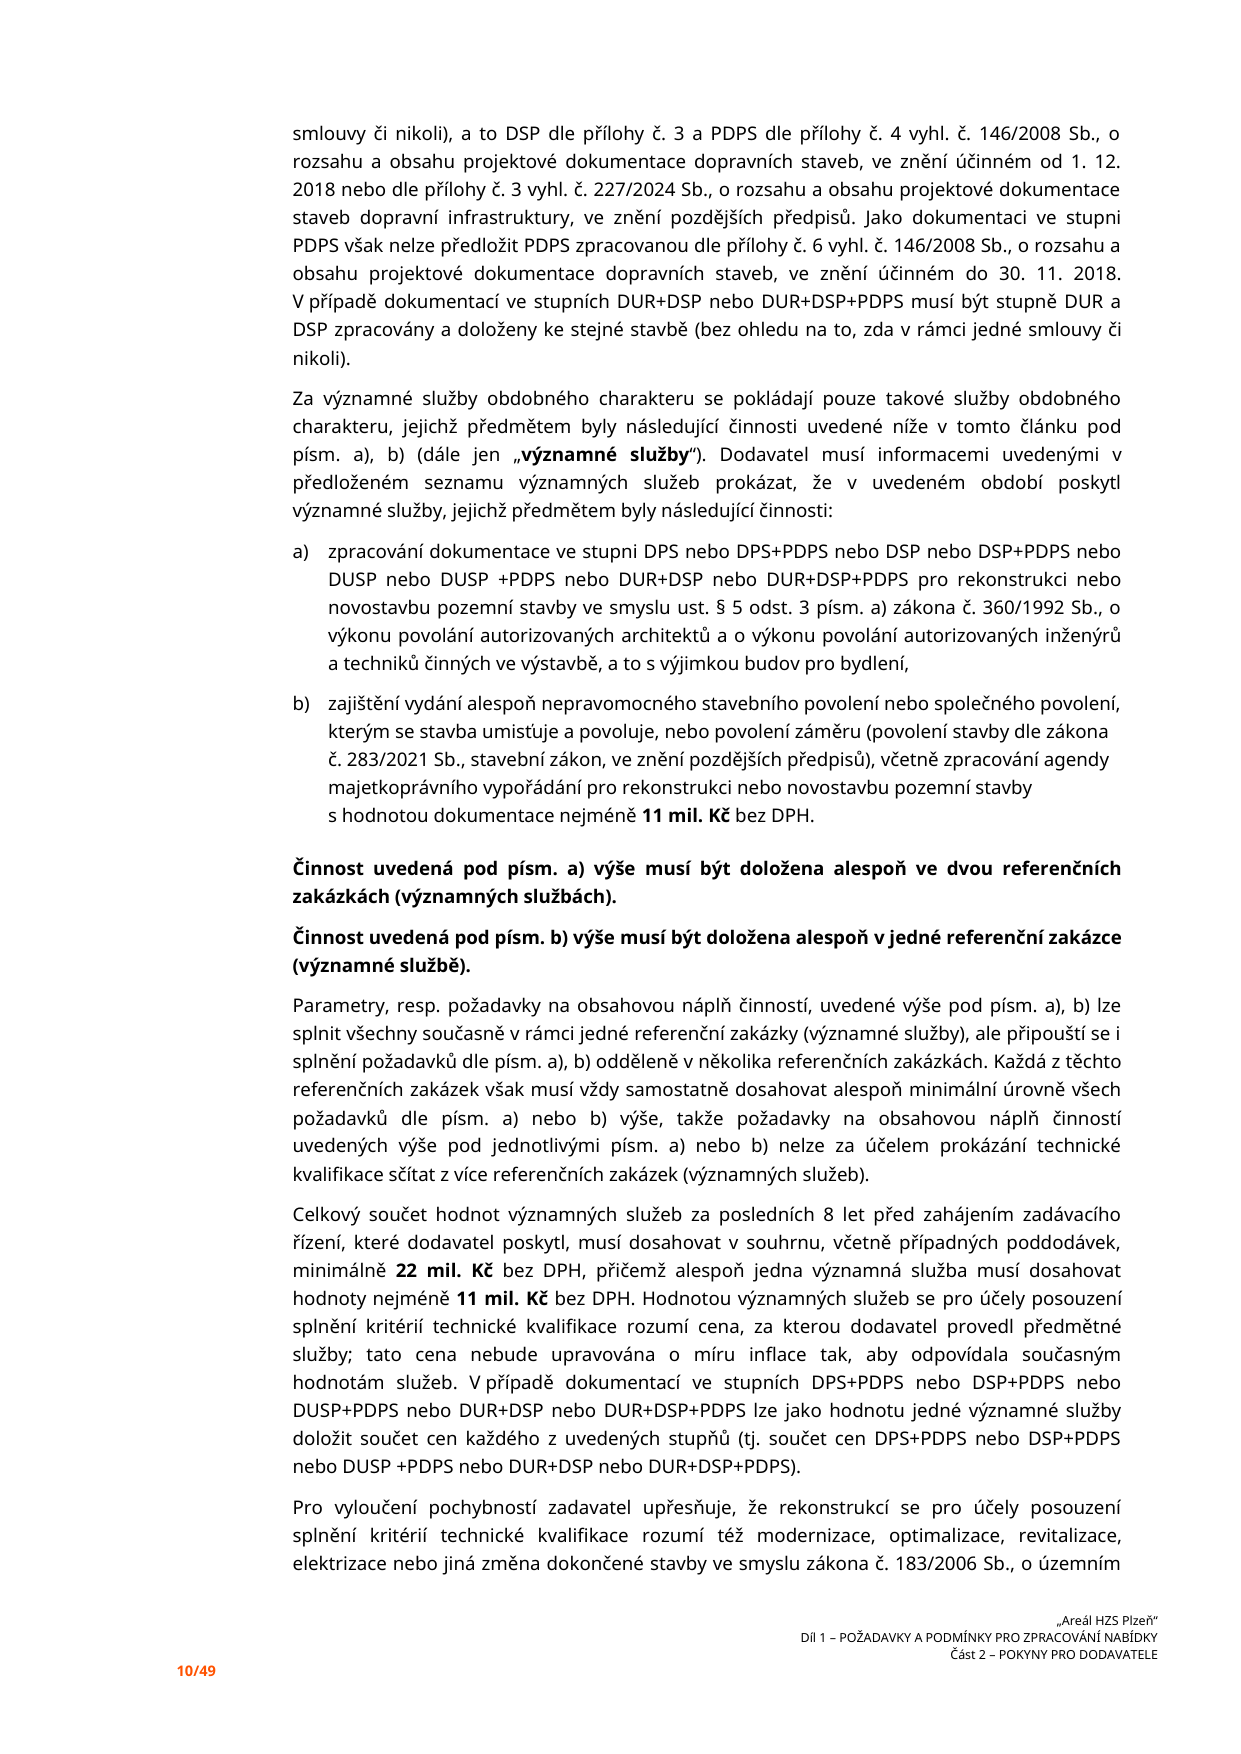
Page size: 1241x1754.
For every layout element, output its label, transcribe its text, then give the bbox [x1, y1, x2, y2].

text Činnost uvedená pod písm. a) výše musí být doložena alespoň ve dvou referenčních zakázkách (významných službách). [292, 856, 1122, 909]
text Činnost uvedená pod písm. b) výše musí být doložena alespoň v jedné referenční zakázce (významné službě). [292, 924, 1122, 978]
text Parametry, resp. požadavky na obsahovou náplň činností, uvedené výše pod písm. a), b) lze splnit všechny současně v rámci jedné referenční zakázky (významné služby), ale připouští se i splnění požadavků dle písm. a), b) odděleně v několika referenčních zakázkách. Každá z těchto referenčních zakázek však musí vždy samostatně dosahovat alespoň minimální úrovně všech požadavků dle písm. a) nebo b) výše, takže požadavky na obsahovou náplň činností uvedených výše pod jednotlivými písm. a) nebo b) nelze za účelem prokázání technické kvalifikace sčítat z více referenčních zakázek (významných služeb). [292, 993, 1122, 1186]
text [292, 1494, 1122, 1576]
list zpracování dokumentace ve stupni DPS nebo DPS+PDPS nebo DSP nebo DSP+PDPS nebo DUSP nebo DUSP +PDPS nebo DUR+DSP nebo DUR+DSP+PDPS pro rekonstrukci nebo novostavbu pozemní stavby ve smyslu ust. § 5 odst. 3 písm. a) zákona č. 360/1992 Sb., o výkonu povolání autorizovaných architektů a o výkonu povolání autorizovaných inženýrů a techniků činných ve výstavbě, a to s výjimkou budov pro bydlení, [292, 538, 1122, 676]
list zajištění vydání alespoň nepravomocného stavebního povolení nebo společného povolení, kterým se stavba umisťuje a povoluje, nebo povolení záměru (povolení stavby dle zákona č. 283/2021 Sb., stavební zákon, ve znění pozdějších předpisů), včetně zpracování agendy majetkoprávního vypořádání pro rekonstrukci nebo novostavbu pozemní stavby s hodnotou dokumentace nejméně 11 mil. Kč bez DPH. [292, 691, 1122, 828]
text Celkový součet hodnot významných služeb za posledních 8 let před zahájením zadávacího řízení, které dodavatel poskytl, musí dosahovat v souhrnu, včetně případných poddodávek, minimálně 22 mil. Kč bez DPH, přičemž alespoň jedna významná služba musí dosahovat hodnoty nejméně 11 mil. Kč bez DPH. Hodnotou významných služeb se pro účely posouzení splnění kritérií technické kvalifikace rozumí cena, za kterou dodavatel provedl předmětné služby; tato cena nebude upravována o míru inflace tak, aby odpovídala současným hodnotám služeb. V případě dokumentací ve stupních DPS+PDPS nebo DSP+PDPS nebo DUSP+PDPS nebo DUR+DSP nebo DUR+DSP+PDPS lze jako hodnotu jedné významné služby doložit součet cen každého z uvedených stupňů (tj. součet cen DPS+PDPS nebo DSP+PDPS nebo DUSP +PDPS nebo DUR+DSP nebo DUR+DSP+PDPS). [292, 1201, 1122, 1479]
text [292, 121, 1122, 370]
text Za významné služby obdobného charakteru se pokládají pouze takové služby obdobného charakteru, jejichž předmětem byly následující činnosti uvedené níže v tomto článku pod písm. a), b) (dále jen „významné služby“). Dodavatel musí informacemi uvedenými v předloženém seznamu významných služeb prokázat, že v uvedeném období poskytl významné služby, jejichž předmětem byly následující činnosti: [292, 385, 1122, 523]
